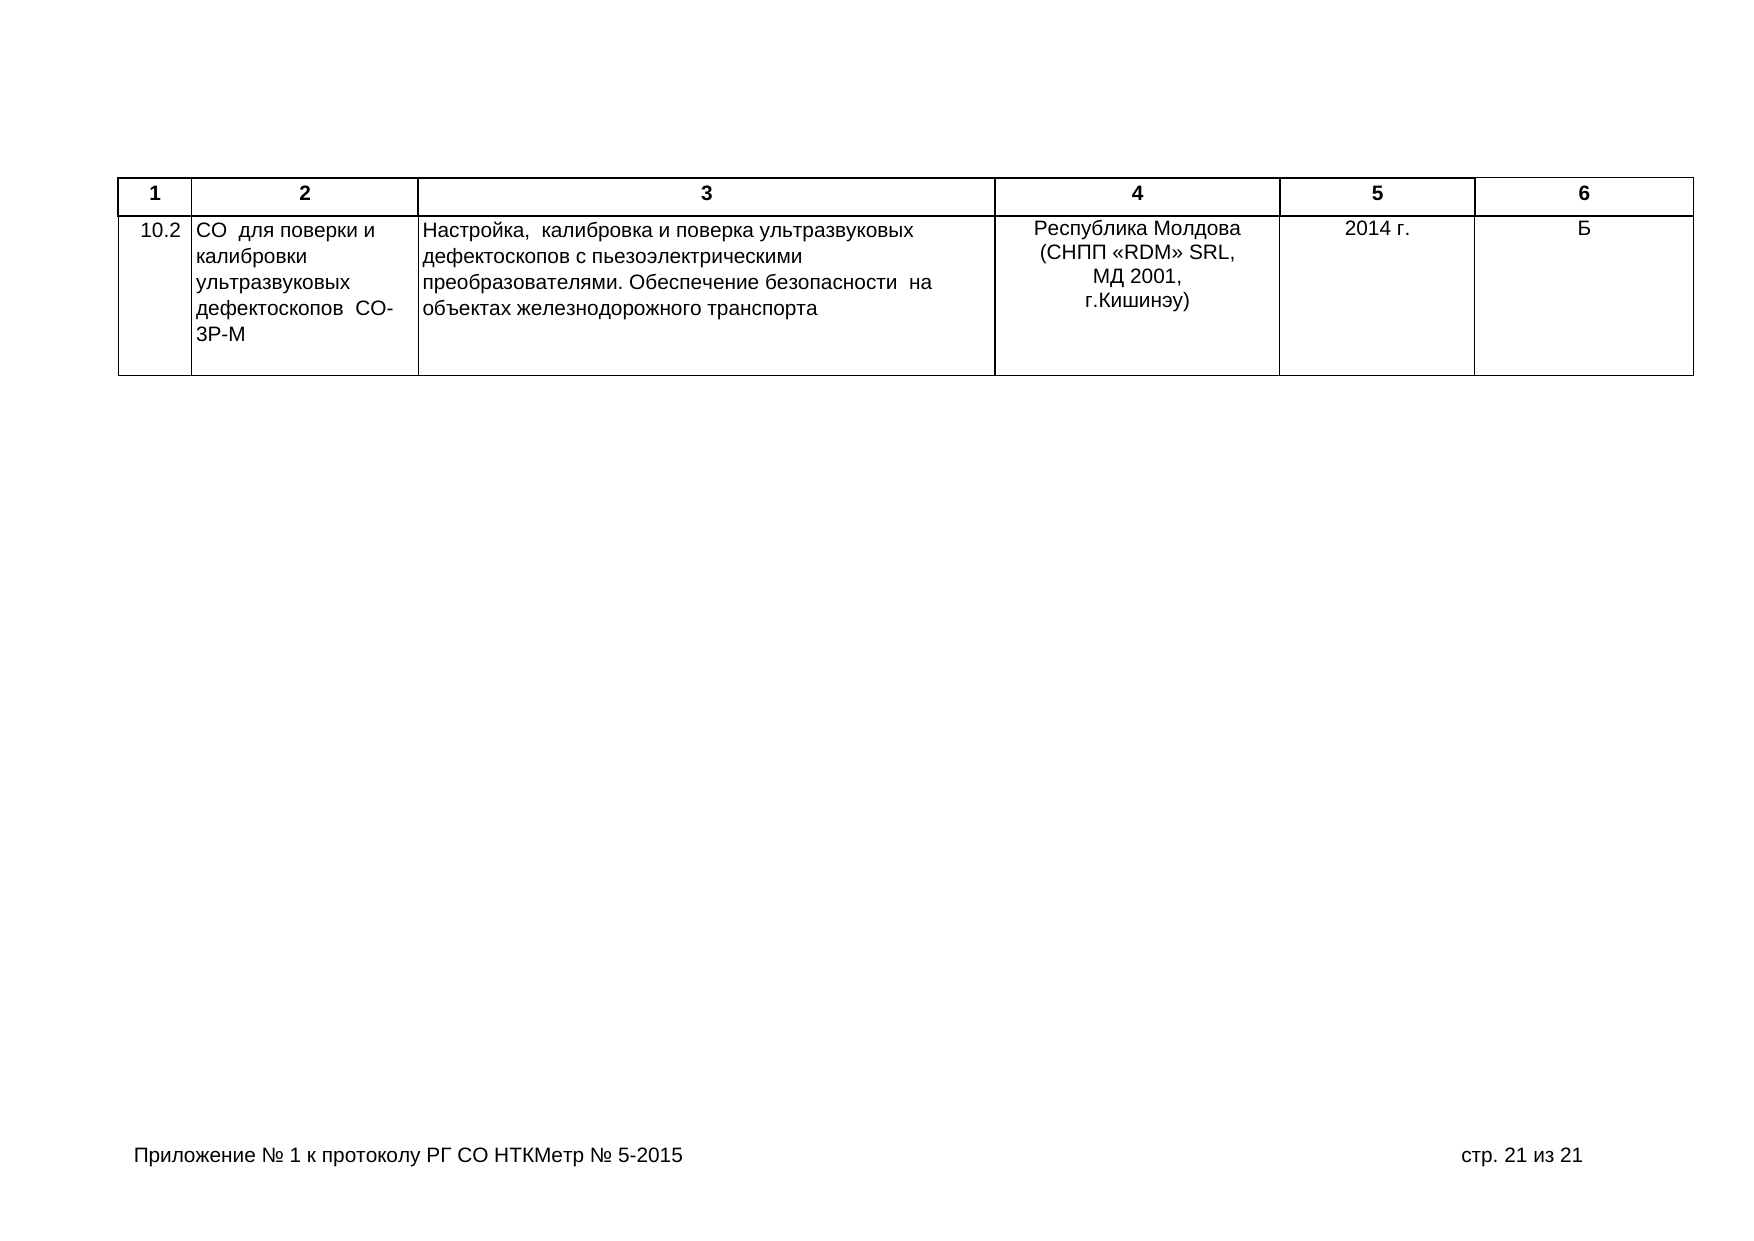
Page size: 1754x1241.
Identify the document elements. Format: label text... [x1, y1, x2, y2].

table_cell . [1280, 217, 1474, 375]
table_cell СО для поверки и калибровки ультразвуковых дефектоскопов СО-3Р-М [192, 217, 418, 375]
table_header 3 [419, 179, 994, 215]
table_header 5 [1281, 179, 1474, 215]
table_cell Настройка, калибровка и поверка ультразвуковых дефектоскопов с пьезоэлектрическими преобразователями. Обеспечение безопасности на объектах железнодорожного транспорта [419, 217, 994, 375]
table_cell Б [1475, 217, 1693, 375]
table_header 1 [119, 179, 191, 215]
table_cell Республика Молдова (СНПП «RDM» SRL, МД 2001, г.Кишинэу) [996, 217, 1279, 375]
table_header 2 [192, 179, 417, 215]
table_cell 10.2 [119, 217, 191, 375]
table_header 6 [1476, 178, 1693, 215]
table_header 4 [996, 179, 1279, 215]
